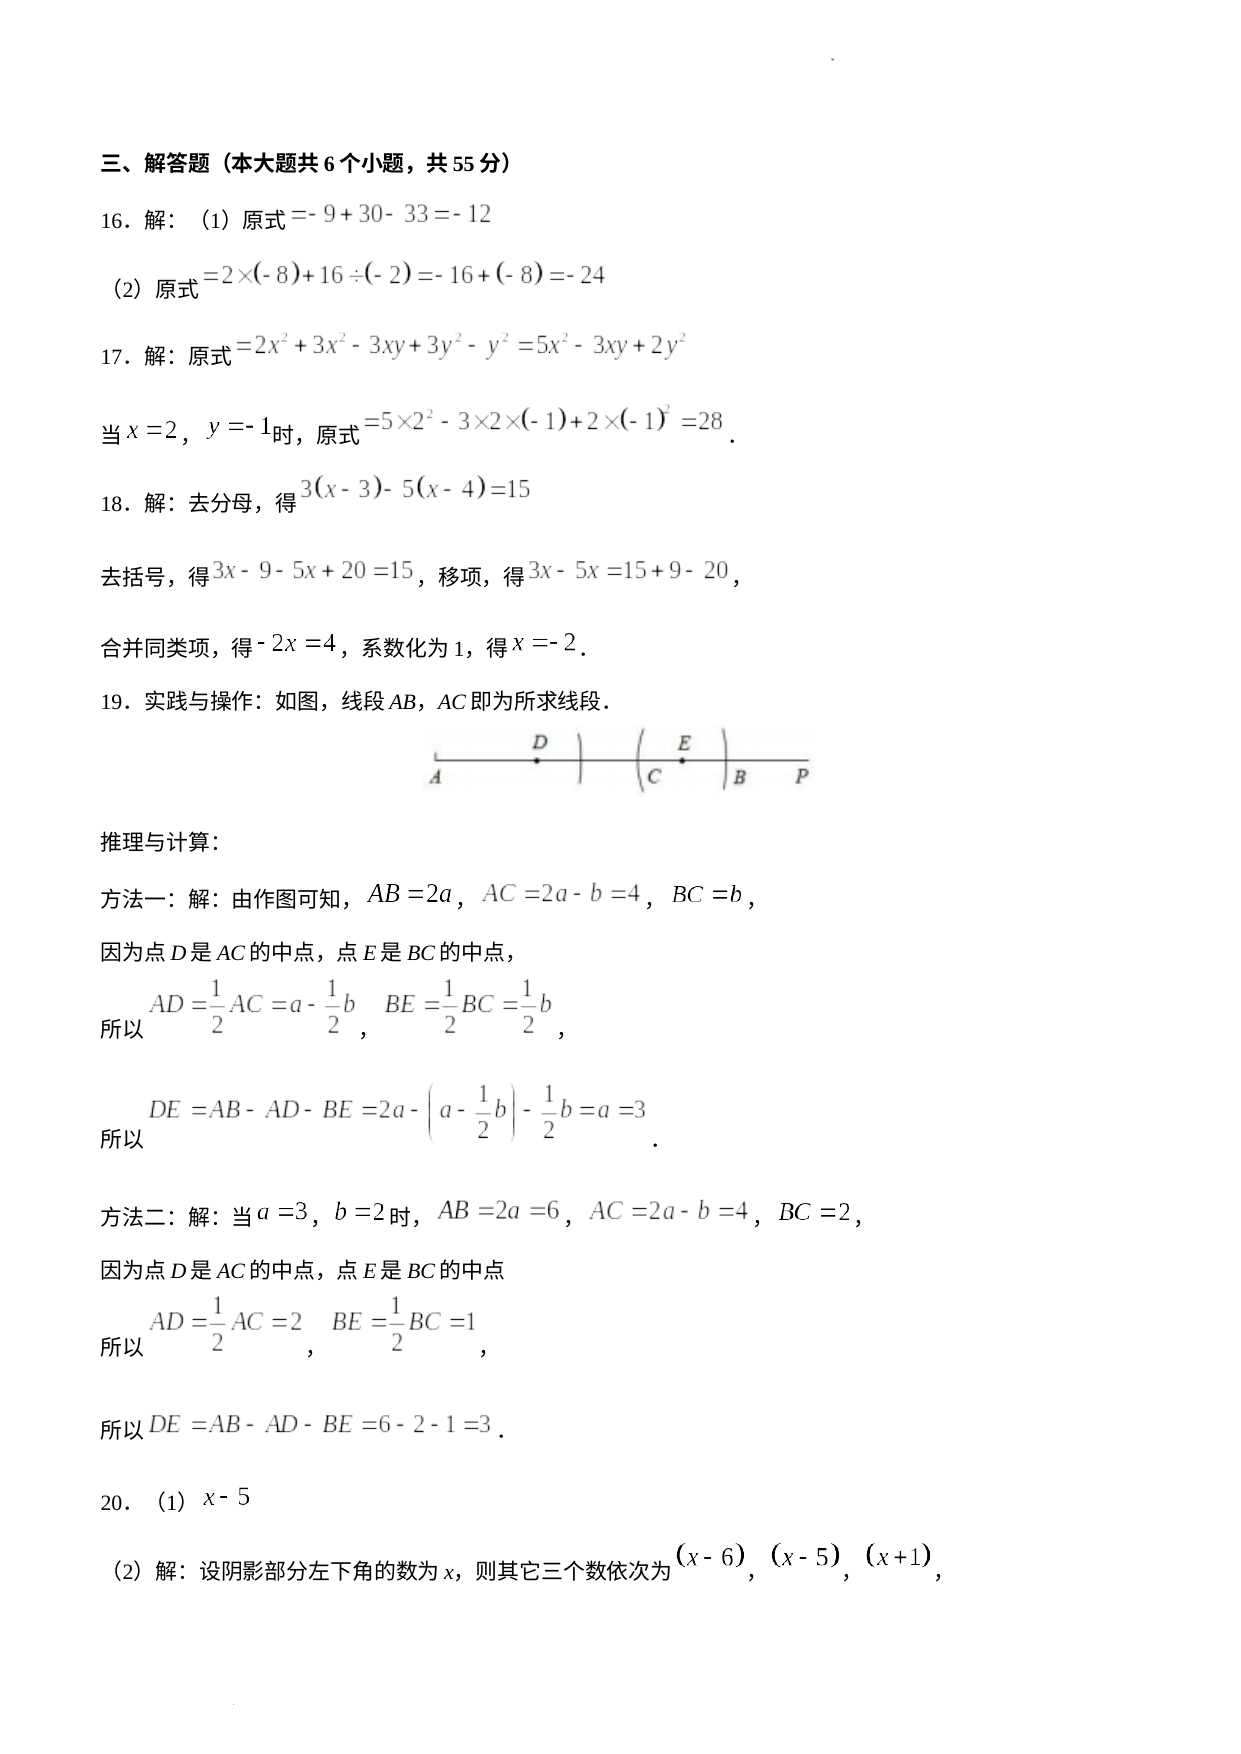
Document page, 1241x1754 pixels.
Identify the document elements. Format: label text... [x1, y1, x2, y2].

text 当，时，原式． [100, 398, 1140, 463]
text 去括号，得，移项，得， [100, 541, 1140, 606]
text 16．解：（1）原式 [100, 184, 1140, 249]
text 18．解：去分母，得 [100, 469, 1140, 534]
text 所以，， [100, 973, 1140, 1071]
picture [421, 722, 820, 797]
text 合并同类项，得，系数化为1，得． [100, 612, 1140, 677]
text 所以． [100, 1077, 1140, 1175]
text 20．（1） [100, 1466, 1140, 1531]
text 所以，， [100, 1291, 1140, 1388]
text 19．实践与操作：如图，线段AB，AC即为所求线段． [100, 683, 1140, 716]
text 推理与计算： [100, 825, 1140, 857]
text 17．解：原式 [100, 327, 1140, 392]
text （2）解：设阴影部分左下角的数为x，则其它三个数依次为，，， [100, 1537, 1140, 1602]
text 所以． [100, 1395, 1140, 1460]
text 方法一：解：由作图可知，，，， [100, 863, 1140, 928]
text 因为点D是AC的中点，点E是BC的中点， [100, 935, 1140, 967]
text 三、解答题（本大题共6个小题，共55分） [100, 146, 1140, 178]
text （2）原式 [100, 256, 1140, 321]
text 方法二：解：当，时，，，， [100, 1181, 1140, 1246]
text 因为点D是AC的中点，点E是BC的中点 [100, 1252, 1140, 1285]
